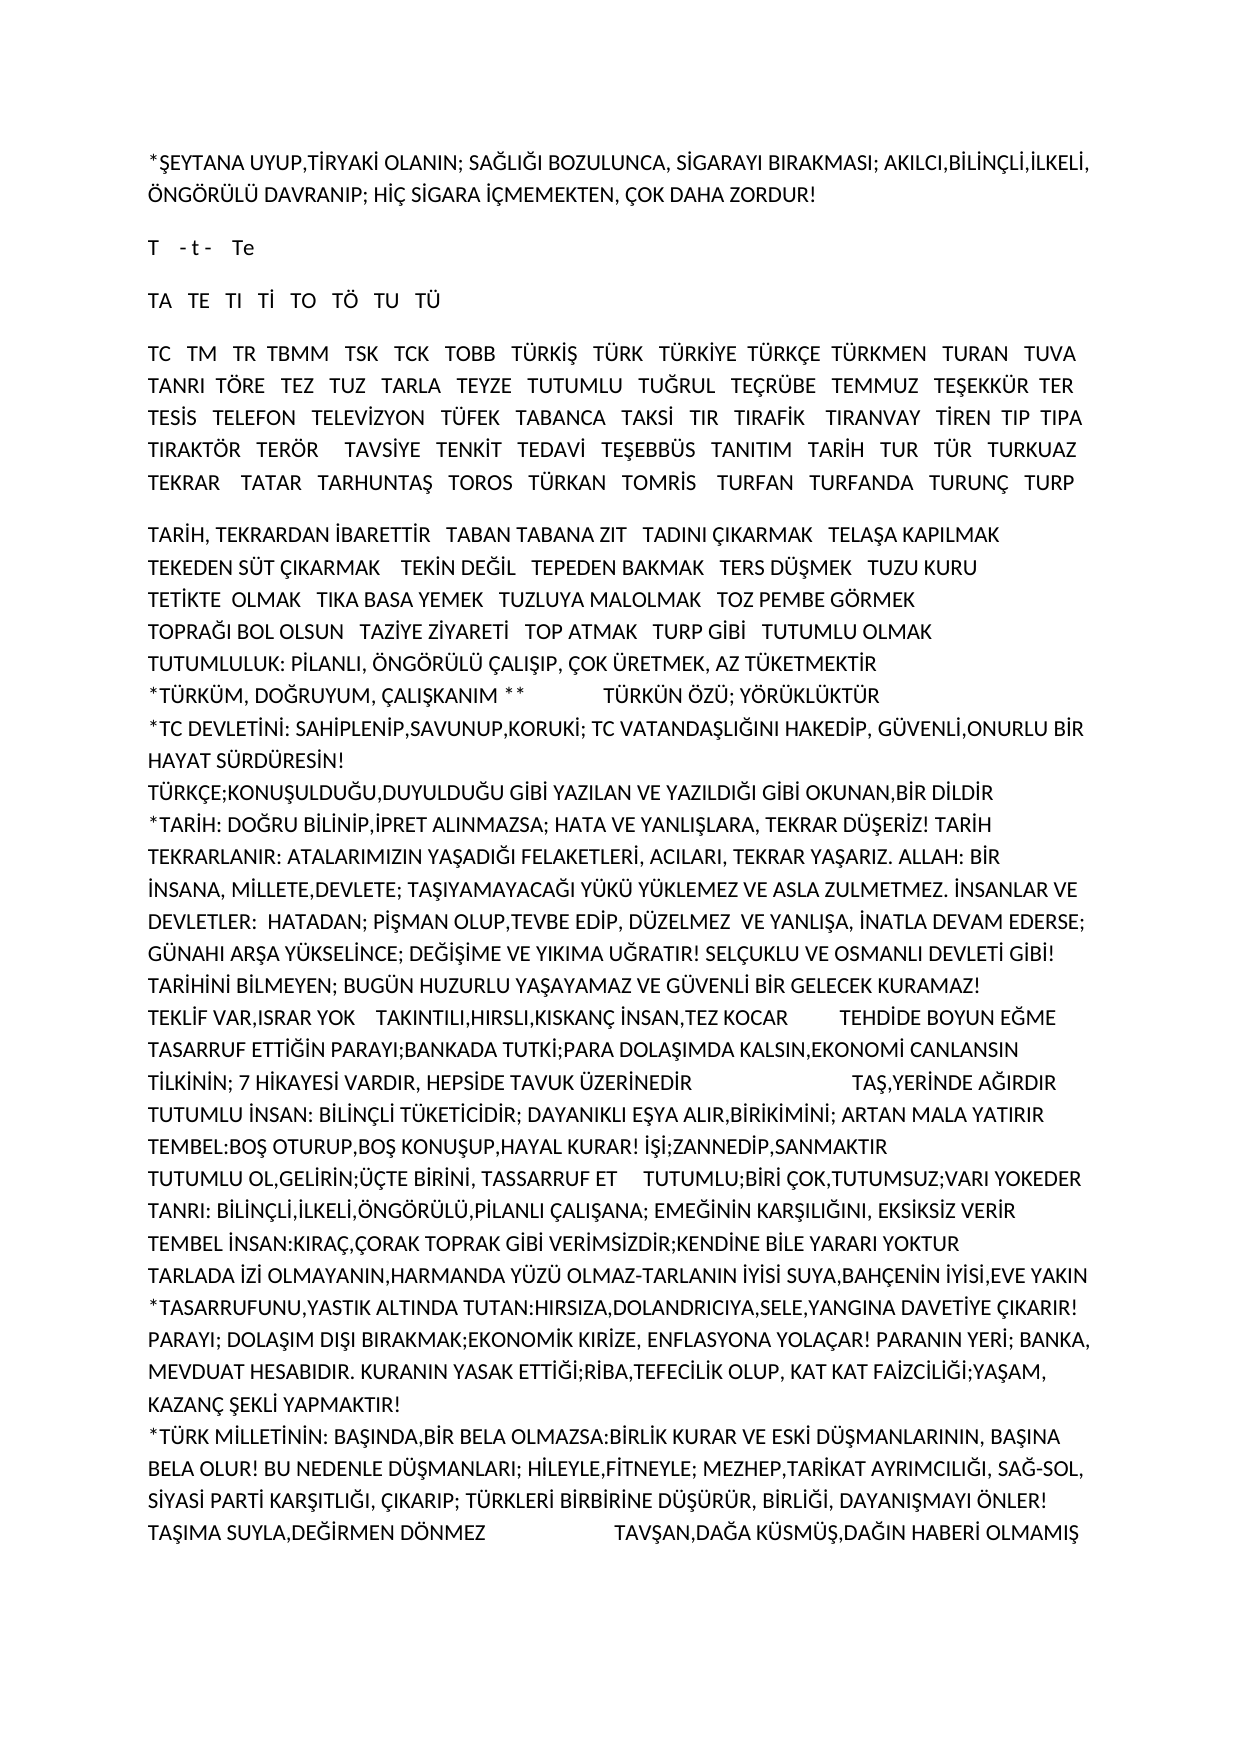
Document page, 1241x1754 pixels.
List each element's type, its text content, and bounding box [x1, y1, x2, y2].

text TA TE TI Tİ TO TÖ TU TÜ [148, 286, 1093, 314]
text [148, 521, 1093, 1546]
text T - t - Te [148, 233, 1093, 261]
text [148, 148, 1093, 208]
text TC TM TR TBMM TSK TCK TOBB TÜRKİŞ TÜRK TÜRKİYE TÜRKÇE TÜRKMEN TURAN TUVA TANRI TÖRE TEZ TUZ TARLA TEYZE TUTUMLU TUĞRUL TEÇRÜBE TEMMUZ TEŞEKKÜR TER TESİS TELEFON TELEVİZYON TÜFEK TABANCA TAKSİ TIR TIRAFİK TIRANVAY TİREN TIP TIPA TIRAKTÖR TERÖR TAVSİYE TENKİT TEDAVİ TEŞEBBÜS TANITIM TARİH TUR TÜR TURKUAZ TEKRAR TATAR TARHUNTAŞ TOROS TÜRKAN TOMRİS TURFAN TURFANDA TURUNÇ TURP [148, 339, 1093, 496]
